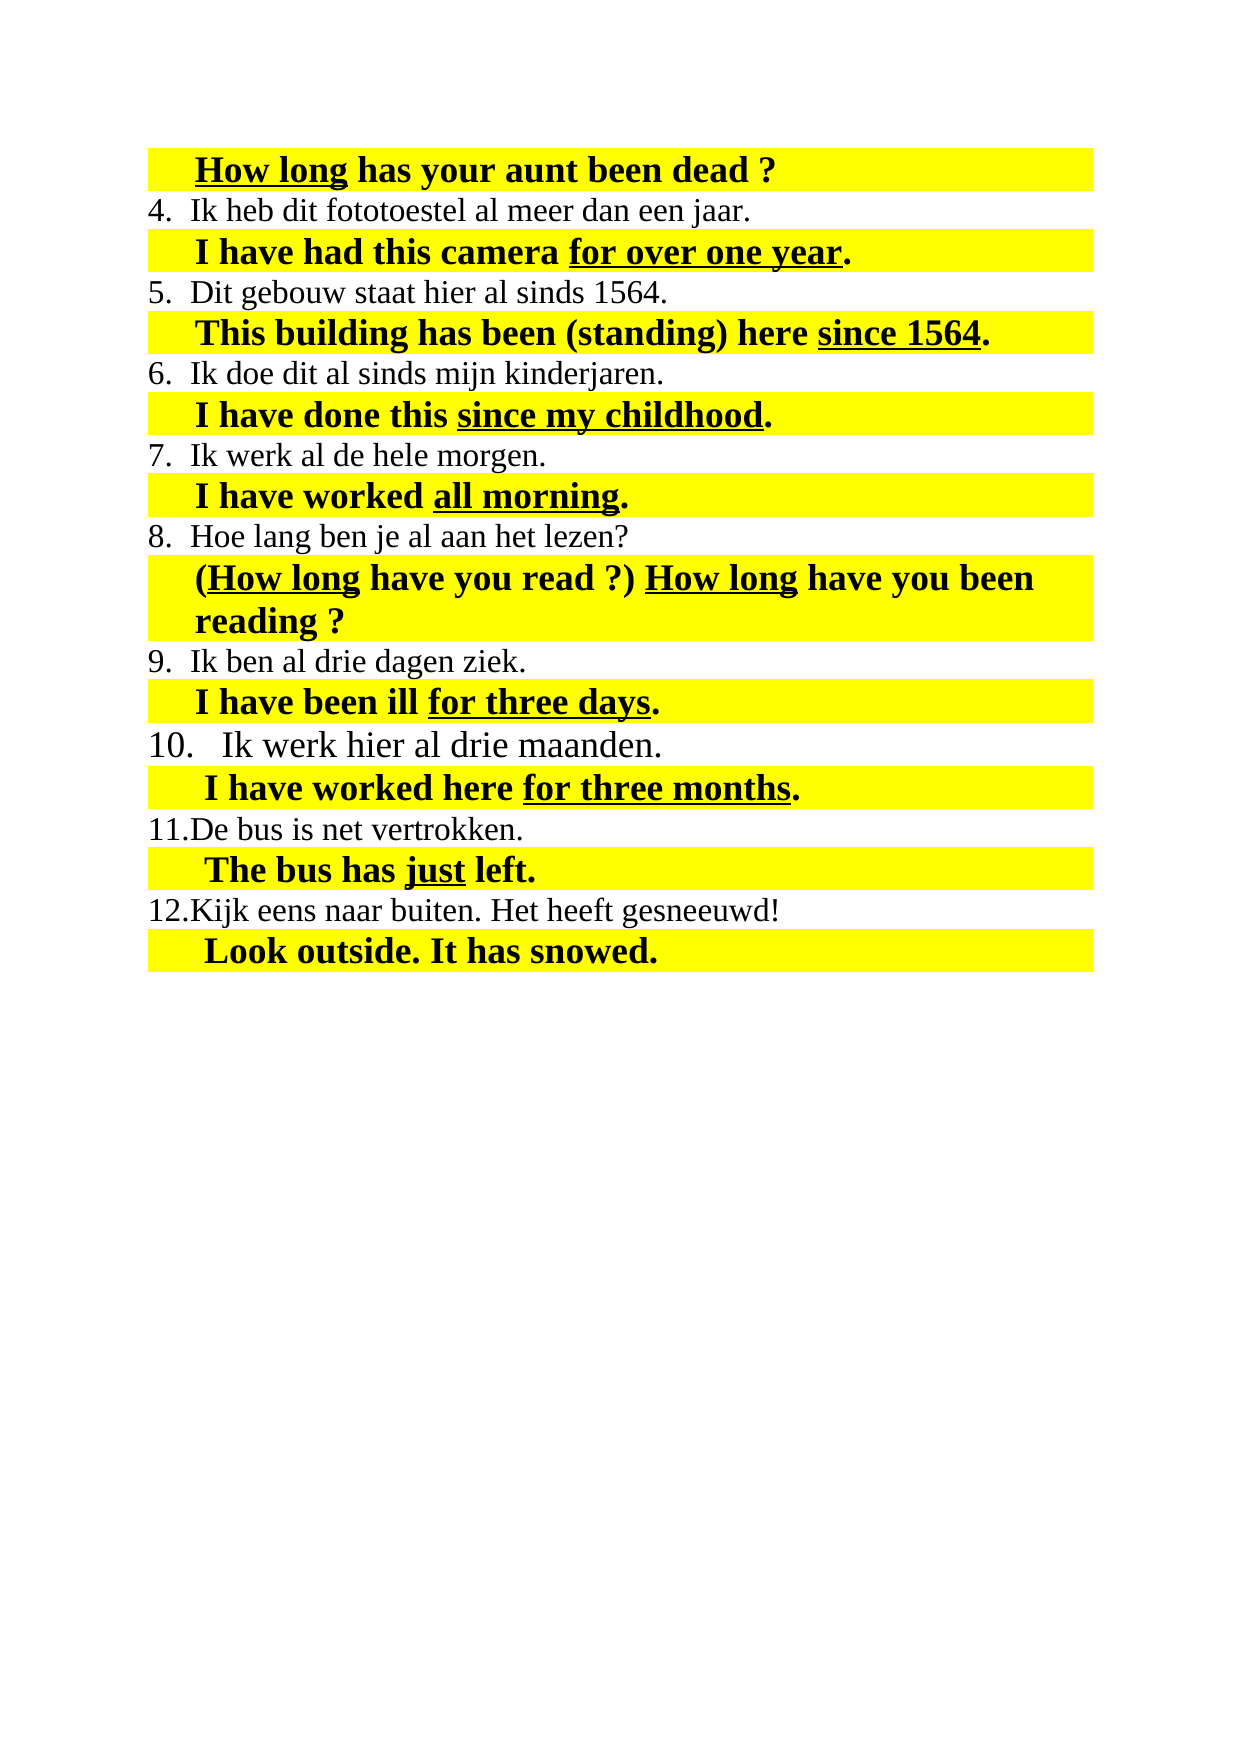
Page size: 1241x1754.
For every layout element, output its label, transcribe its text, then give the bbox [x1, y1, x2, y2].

text (How long have you read ?) How long have you been [148, 555, 1093, 598]
list De bus is net vertrokken. [148, 809, 1093, 847]
text How long has your aunt been dead ? [148, 148, 1093, 191]
list Ik heb dit fototoestel al meer dan een jaar. [148, 191, 1093, 229]
list Hoe lang ben je al aan het lezen? [148, 517, 1093, 555]
list Ik doe dit al sinds mijn kinderjaren. [148, 354, 1093, 392]
list Ik werk al de hele morgen. [148, 435, 1093, 473]
text The bus has just left. [148, 847, 1093, 890]
text Look outside. It has snowed. [148, 929, 1093, 972]
text I have worked all morning. [148, 473, 1093, 517]
text This building has been (standing) here since 1564. [148, 311, 1093, 354]
text I have had this camera for over one year. [148, 229, 1093, 272]
text I have been ill for three days. [148, 679, 1093, 723]
list Ik werk hier al drie maanden. [148, 723, 1093, 766]
text reading ? [148, 598, 1093, 641]
list Ik ben al drie dagen ziek. [148, 641, 1093, 679]
list Kijk eens naar buiten. Het heeft gesneeuwd! [148, 890, 1093, 929]
text I have done this since my childhood. [148, 392, 1093, 435]
list Dit gebouw staat hier al sinds 1564. [148, 272, 1093, 311]
text I have worked here for three months. [148, 766, 1093, 809]
